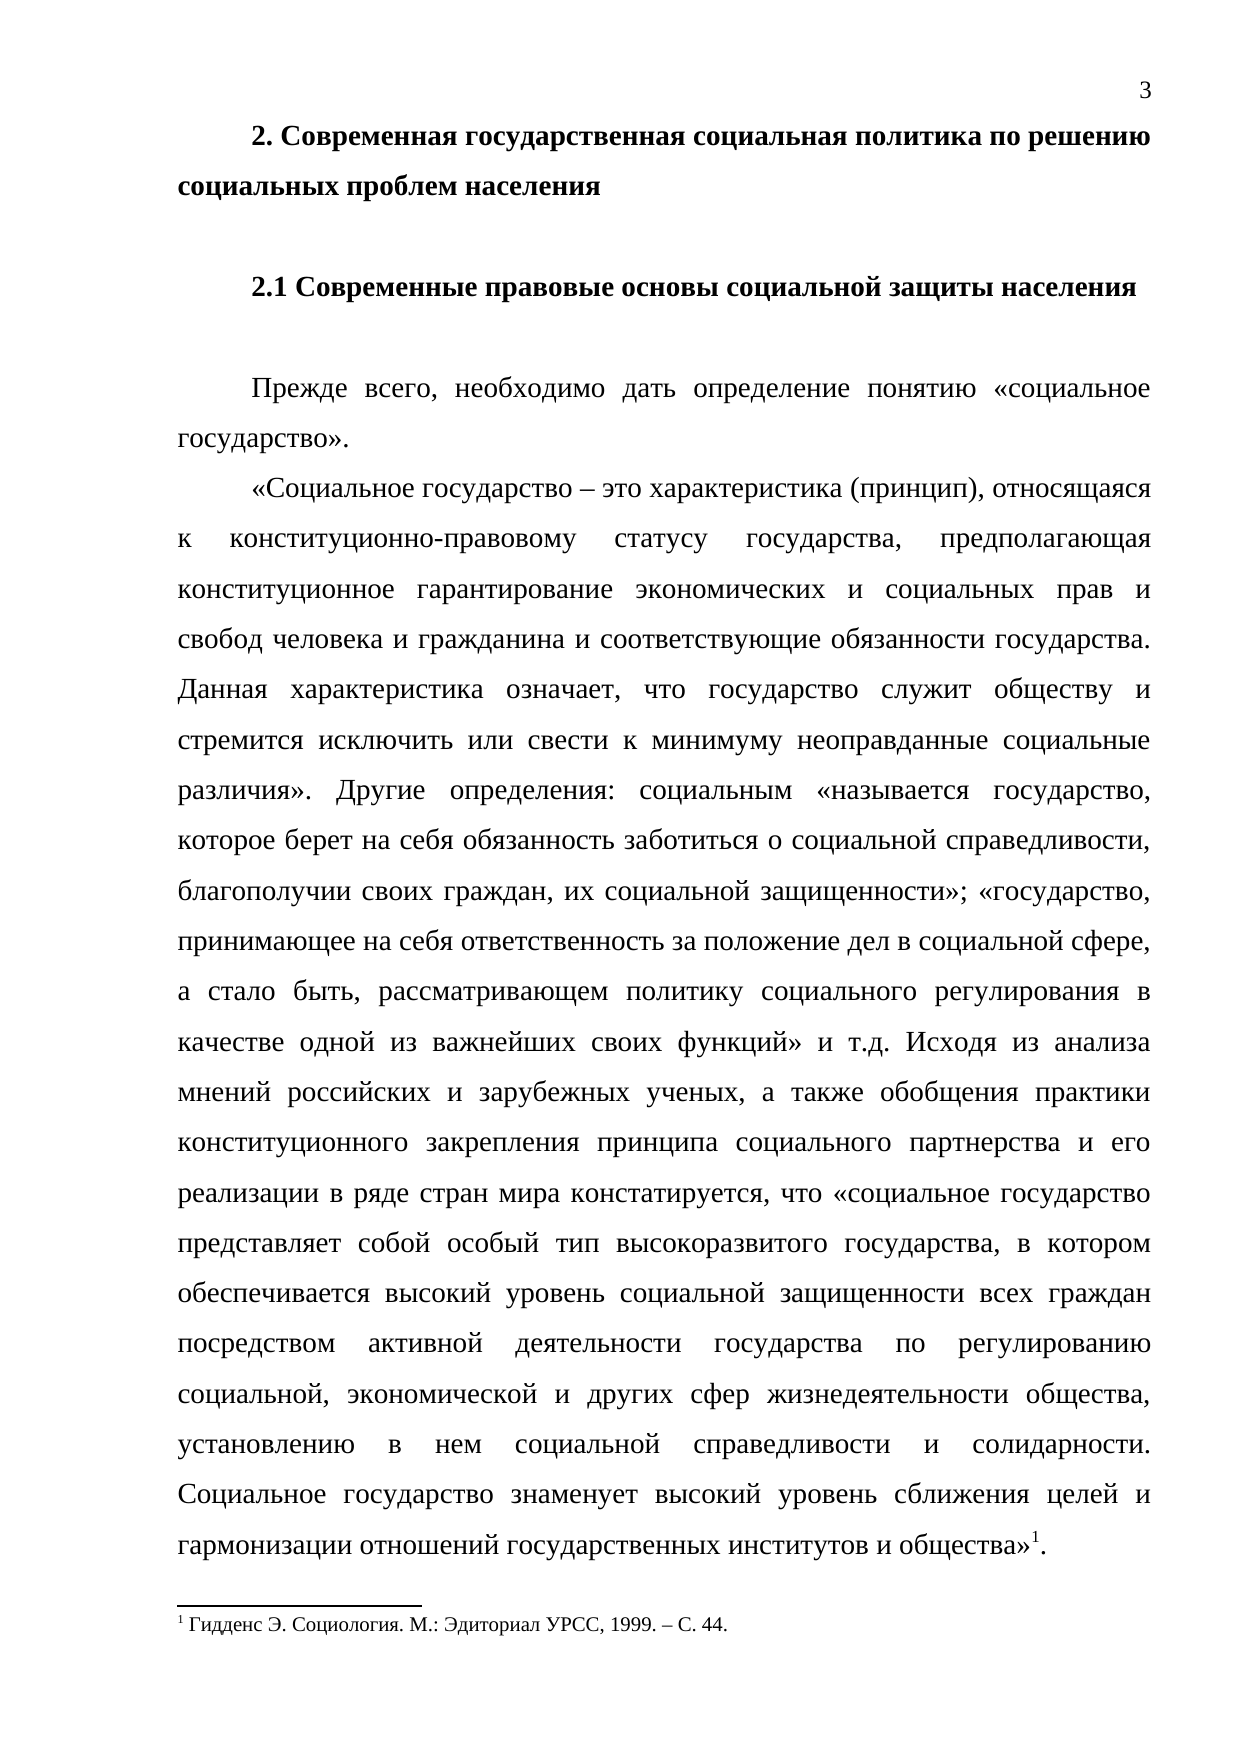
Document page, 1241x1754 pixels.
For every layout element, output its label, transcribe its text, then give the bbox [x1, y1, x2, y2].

text «Социальное государство – это характеристика (принцип), относящаяся к конституционно-правовому статусу государства, предполагающая конституционное гарантирование экономических и социальных прав и свобод человека и гражданина и соответствующие обязанности государства. Данная характеристика означает, что государство служит обществу и стремится исключить или свести к минимуму неоправданные социальные различия». Другие определения: социальным «называется государство, которое берет на себя обязанность заботиться о социальной справедливости, благополучии своих граждан, их социальной защищенности»; «государство, принимающее на себя ответственность за положение дел в социальной сфере, а стало быть, рассматривающем политику социального регулирования в качестве одной из важнейших своих функций» и т.д. Исходя из анализа мнений российских и зарубежных ученых, а также обобщения практики конституционного закрепления принципа социального партнерства и его реализации в ряде стран мира констатируется, что «социальное государство представляет собой особый тип высокоразвитого государства, в котором обеспечивается высокий уровень социальной защищенности всех граждан посредством активной деятельности государства по регулированию социальной, экономической и других сфер жизнедеятельности общества, установлению в нем социальной справедливости и солидарности. Социальное государство знаменует высокий уровень сближения целей и гармонизации отношений государственных институтов и общества». [177, 470, 1152, 1560]
text Прежде всего, необходимо дать определение понятию «социальное государство». [177, 370, 1152, 453]
text 2. Современная государственная социальная политика по решению социальных проблем населения [177, 118, 1152, 202]
text 2.1 Современные правовые основы социальной защиты населения [177, 269, 1152, 303]
